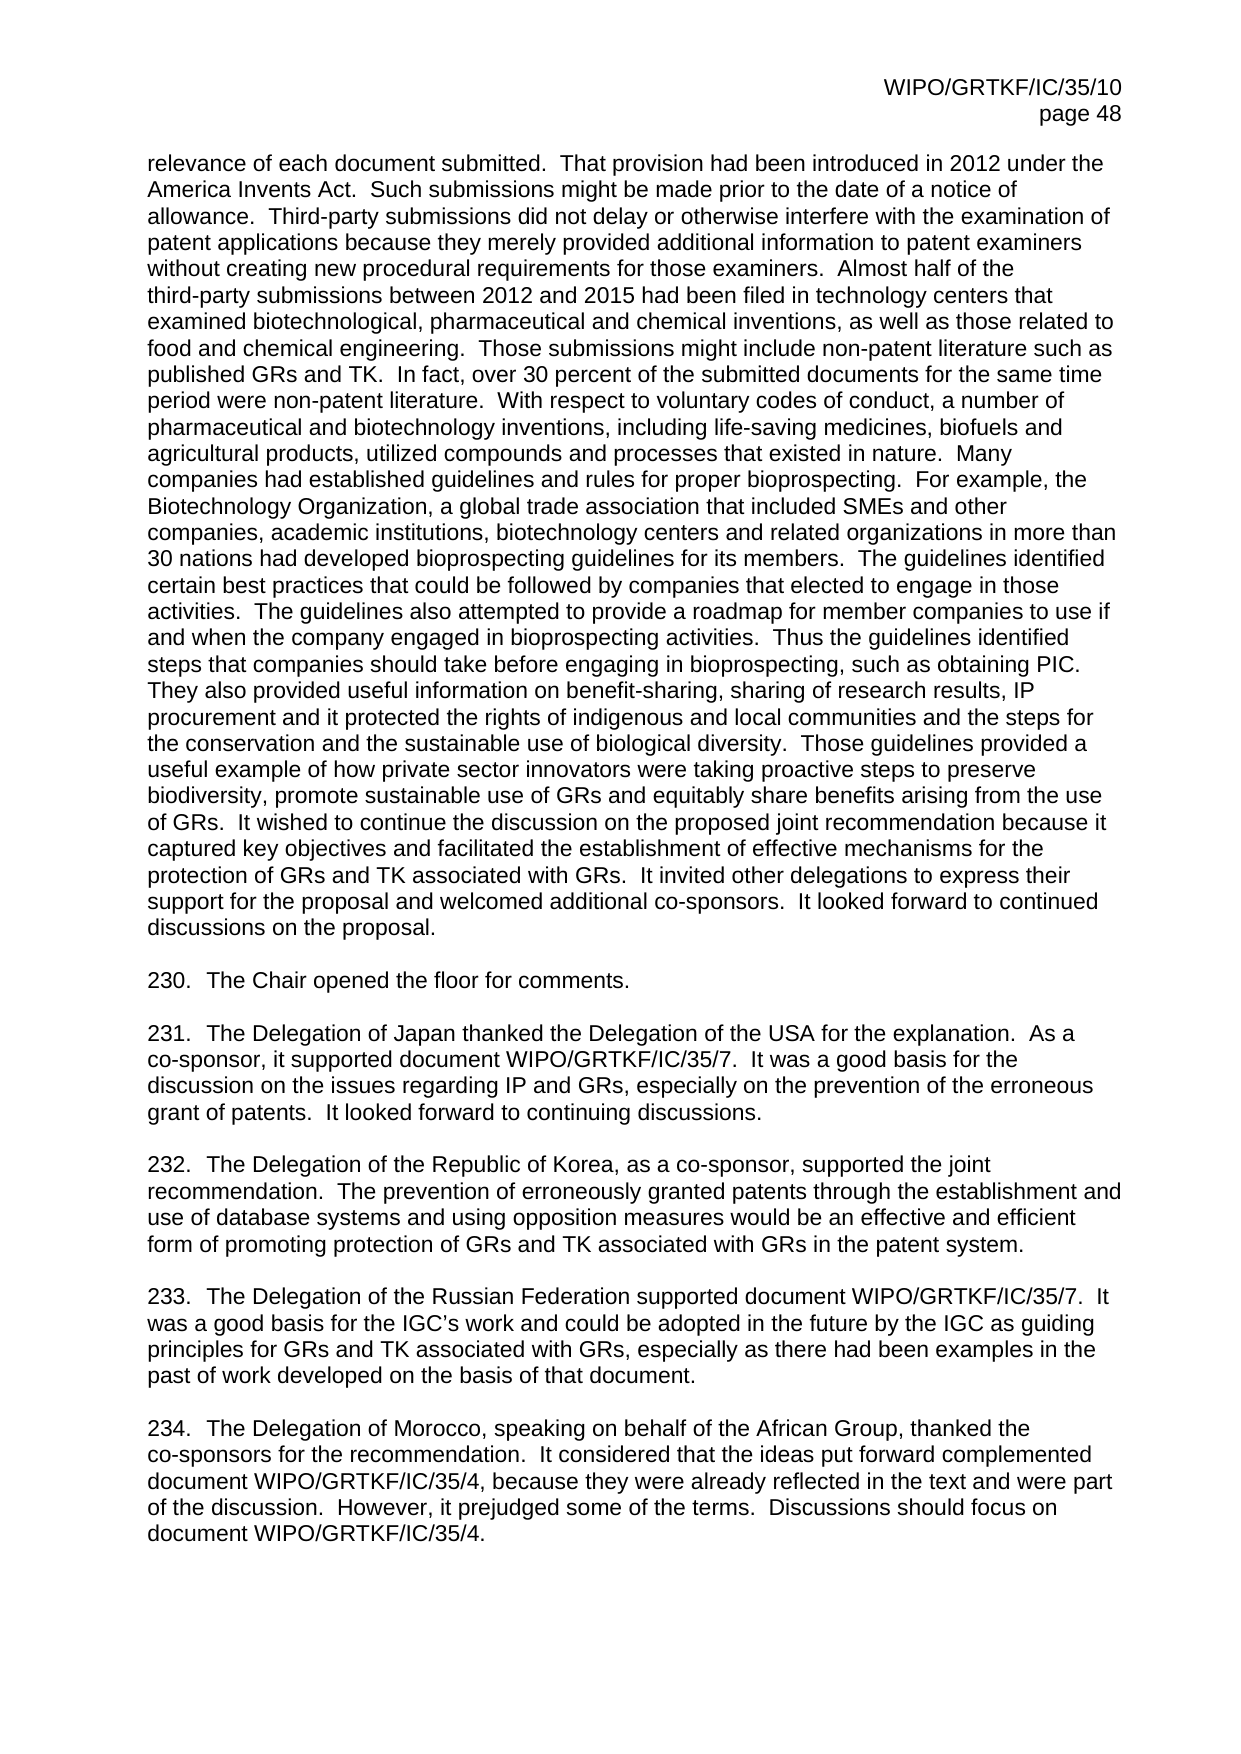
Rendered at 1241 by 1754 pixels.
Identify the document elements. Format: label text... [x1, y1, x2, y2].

list The Delegation of Morocco, speaking on behalf of the African Group, thanked the co-sponsors for the recommendation. It considered that the ideas put forward complemented document WIPO/GRTKF/IC/35/4, because they were already reflected in the text and were part of the discussion. However, it prejudged some of the terms. Discussions should focus on document WIPO/GRTKF/IC/35/4. [147, 1415, 1122, 1547]
list The Delegation of the Russian Federation supported document WIPO/GRTKF/IC/35/7. It was a good basis for the IGC’s work and could be adopted in the future by the IGC as guiding principles for GRs and TK associated with GRs, especially as there had been examples in the past of work developed on the basis of that document. [147, 1283, 1122, 1389]
list The Delegation of Japan thanked the Delegation of the USA for the explanation. As a co-sponsor, it supported document WIPO/GRTKF/IC/35/7. It was a good basis for the discussion on the issues regarding IP and GRs, especially on the prevention of the erroneous grant of patents. It looked forward to continuing discussions. [147, 1020, 1122, 1125]
list The Delegation of the Republic of Korea, as a co-sponsor, supported the joint recommendation. The prevention of erroneously granted patents through the establishment and use of database systems and using opposition measures would be an effective and efficient form of promoting protection of GRs and TK associated with GRs in the patent system. [147, 1151, 1122, 1257]
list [147, 150, 1122, 941]
list The Chair opened the floor for comments. [147, 967, 1122, 993]
